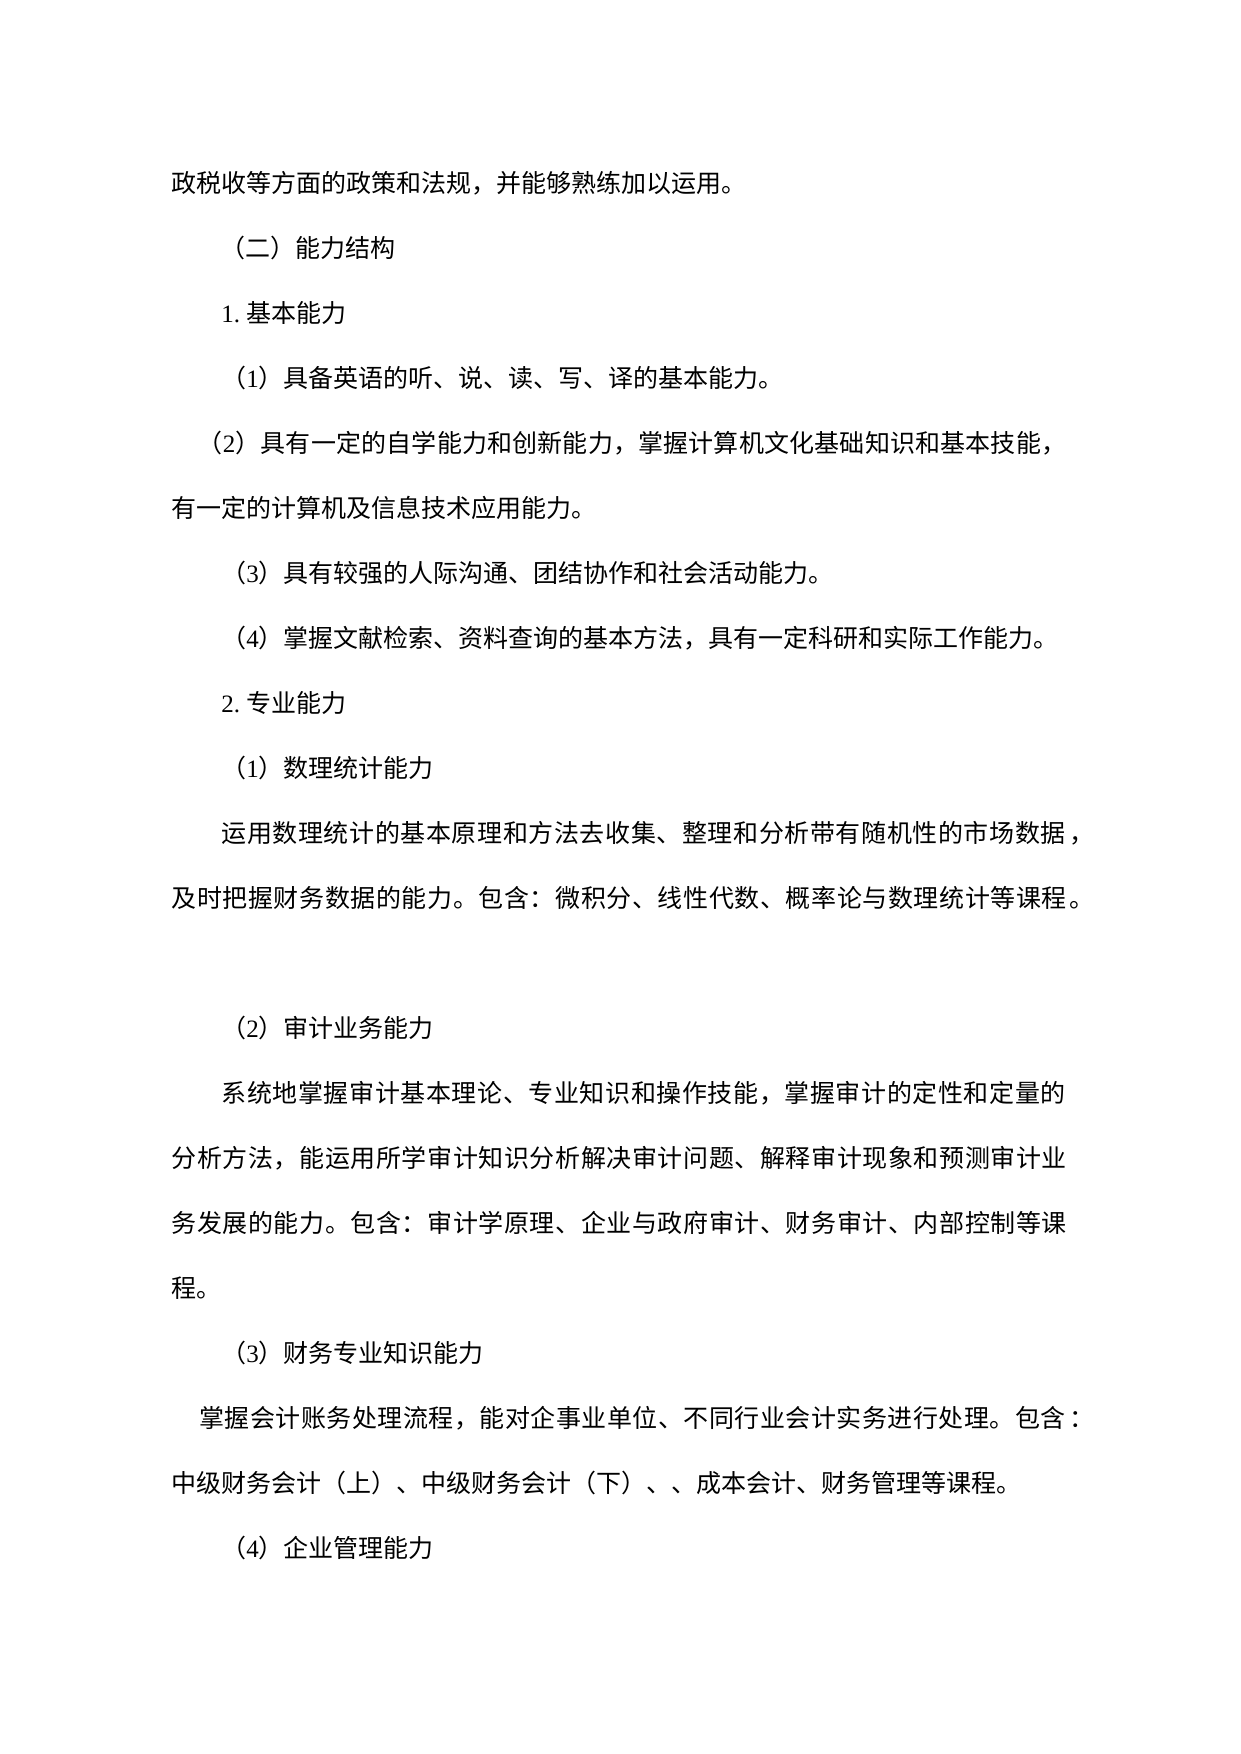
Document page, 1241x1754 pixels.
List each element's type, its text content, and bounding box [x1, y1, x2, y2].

text （1）数理统计能力 [171, 734, 1069, 799]
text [171, 149, 1069, 214]
text （2）具有一定的自学能力和创新能力，掌握计算机文化基础知识和基本技能，有一定的计算机及信息技术应用能力。 [171, 409, 1069, 539]
text 1. 基本能力 [171, 279, 1069, 344]
text 掌握会计账务处理流程，能对企事业单位、不同行业会计实务进行处理。包含：中级财务会计（上）、中级财务会计（下）、、成本会计、财务管理等课程。 [171, 1384, 1069, 1514]
text 运用数理统计的基本原理和方法去收集、整理和分析带有随机性的市场数据，及时把握财务数据的能力。包含：微积分、线性代数、概率论与数理统计等课程。 [171, 799, 1069, 994]
text （3）具有较强的人际沟通、团结协作和社会活动能力。 [171, 539, 1069, 604]
text 2. 专业能力 [171, 669, 1069, 734]
text （4）企业管理能力 [171, 1514, 1069, 1579]
text （2）审计业务能力 [171, 994, 1069, 1059]
text （二）能力结构 [171, 214, 1069, 279]
text （3）财务专业知识能力 [171, 1319, 1069, 1384]
text （1）具备英语的听、说、读、写、译的基本能力。 [171, 344, 1069, 409]
text 系统地掌握审计基本理论、专业知识和操作技能，掌握审计的定性和定量的分析方法，能运用所学审计知识分析解决审计问题、解释审计现象和预测审计业务发展的能力。包含：审计学原理、企业与政府审计、财务审计、内部控制等课程。 [171, 1059, 1069, 1319]
text （4）掌握文献检索、资料查询的基本方法，具有一定科研和实际工作能力。 [171, 604, 1069, 669]
